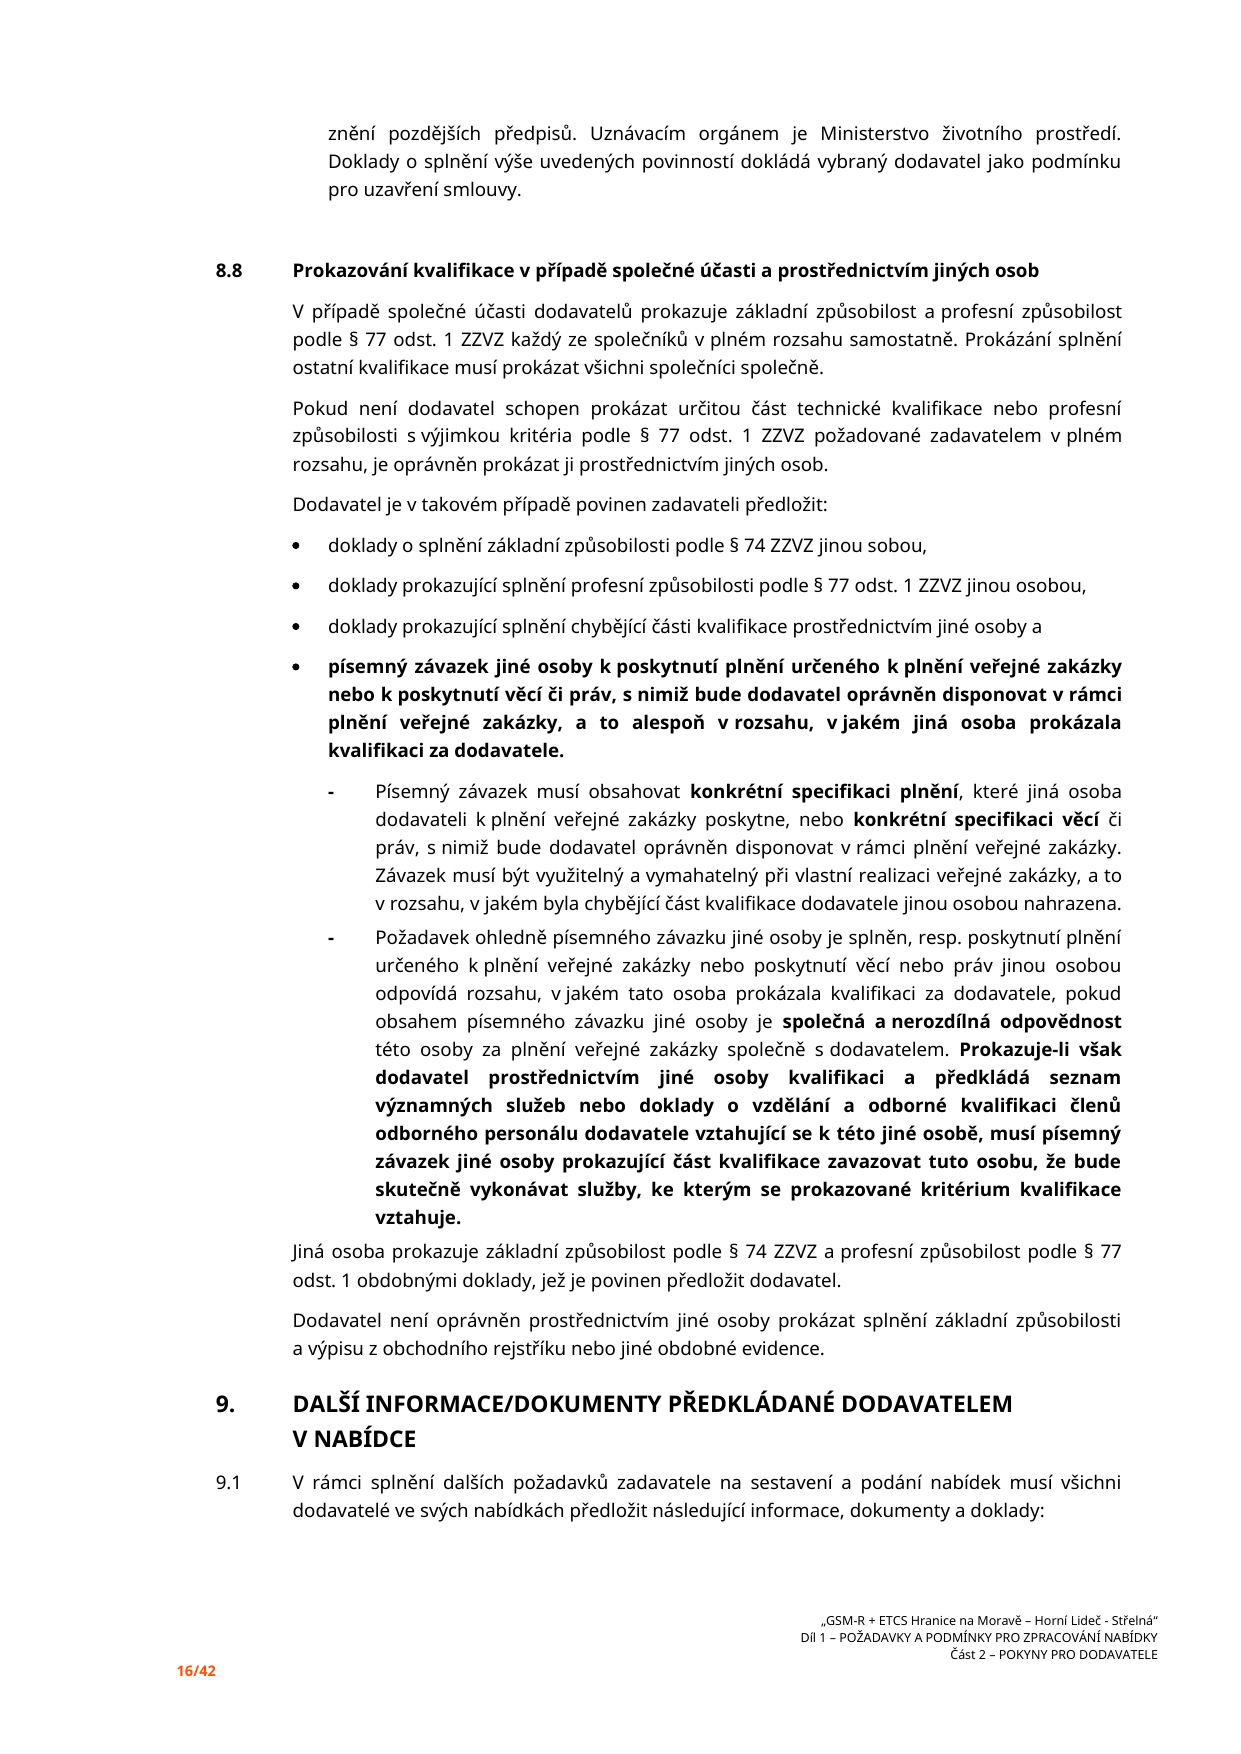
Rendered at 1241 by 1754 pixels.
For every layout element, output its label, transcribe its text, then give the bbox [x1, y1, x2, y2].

text Pokud není dodavatel schopen prokázat určitou část technické kvalifikace nebo profesní způsobilosti s výjimkou kritéria podle § 77 odst. 1 ZZVZ požadované zadavatelem v plném rozsahu, je oprávněn prokázat ji prostřednictvím jiných osob. [292, 395, 1122, 476]
text Jiná osoba prokazuje základní způsobilost podle § 74 ZZVZ a profesní způsobilost podle § 77 odst. 1 obdobnými doklady, jež je povinen předložit dodavatel. [292, 1239, 1122, 1292]
text Dodavatel je v takovém případě povinen zadavateli předložit: [292, 491, 1122, 517]
text Písemný závazek musí obsahovat konkrétní specifikaci plnění, které jiná osoba dodavateli k plnění veřejné zakázky poskytne, nebo konkrétní specifikaci věcí či práv, s nimiž bude dodavatel oprávněn disponovat v rámci plnění veřejné zakázky. Závazek musí být využitelný a vymahatelný při vlastní realizaci veřejné zakázky, a to v rozsahu, v jakém byla chybějící část kvalifikace dodavatele jinou osobou nahrazena. [328, 778, 1122, 916]
text doklady prokazující splnění chybějící části kvalifikace prostřednictvím jiné osoby a [292, 613, 1122, 638]
text doklady o splnění základní způsobilosti podle § 74 ZZVZ jinou sobou, [292, 532, 1122, 557]
text Požadavek ohledně písemného závazku jiné osoby je splněn, resp. poskytnutí plnění určeného k plnění veřejné zakázky nebo poskytnutí věcí nebo práv jinou osobou odpovídá rozsahu, v jakém tato osoba prokázala kvalifikaci za dodavatele, pokud obsahem písemného závazku jiné osoby je společná a nerozdílná odpovědnost této osoby za plnění veřejné zakázky společně s dodavatelem. Prokazuje-li však dodavatel prostřednictvím jiné osoby kvalifikaci a předkládá seznam významných služeb nebo doklady o vzdělání a odborné kvalifikaci členů odborného personálu dodavatele vztahující se k této jiné osobě, musí písemný závazek jiné osoby prokazující část kvalifikace zavazovat tuto osobu, že bude skutečně vykonávat služby, ke kterým se prokazované kritérium kvalifikace vztahuje. [328, 924, 1122, 1230]
text V případě společné účasti dodavatelů prokazuje základní způsobilost a profesní způsobilost podle § 77 odst. 1 ZZVZ každý ze společníků v plném rozsahu samostatně. Prokázání splnění ostatní kvalifikace musí prokázat všichni společníci společně. [292, 298, 1122, 380]
text písemný závazek jiné osoby k poskytnutí plnění určeného k plnění veřejné zakázky nebo k poskytnutí věcí či práv, s nimiž bude dodavatel oprávněn disponovat v rámci plnění veřejné zakázky, a to alespoň v rozsahu, v jakém jiná osoba prokázala kvalifikaci za dodavatele. [292, 653, 1122, 763]
text Dodavatel není oprávněn prostřednictvím jiné osoby prokázat splnění základní způsobilosti a výpisu z obchodního rejstříku nebo jiné obdobné evidence. [292, 1307, 1122, 1361]
text Prokazování kvalifikace v případě společné účasti a prostřednictvím jiných osob [216, 258, 1122, 283]
text DALŠÍ INFORMACE/DOKUMENTY PŘEDKLÁDANÉ DODAVATELEM v NABÍDCE [216, 1388, 1122, 1454]
text V rámci splnění dalších požadavků zadavatele na sestavení a podání nabídek musí všichni dodavatelé ve svých nabídkách předložit následující informace, dokumenty a doklady: [216, 1470, 1122, 1523]
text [292, 121, 1122, 202]
text doklady prokazující splnění profesní způsobilosti podle § 77 odst. 1 ZZVZ jinou osobou, [292, 572, 1122, 598]
